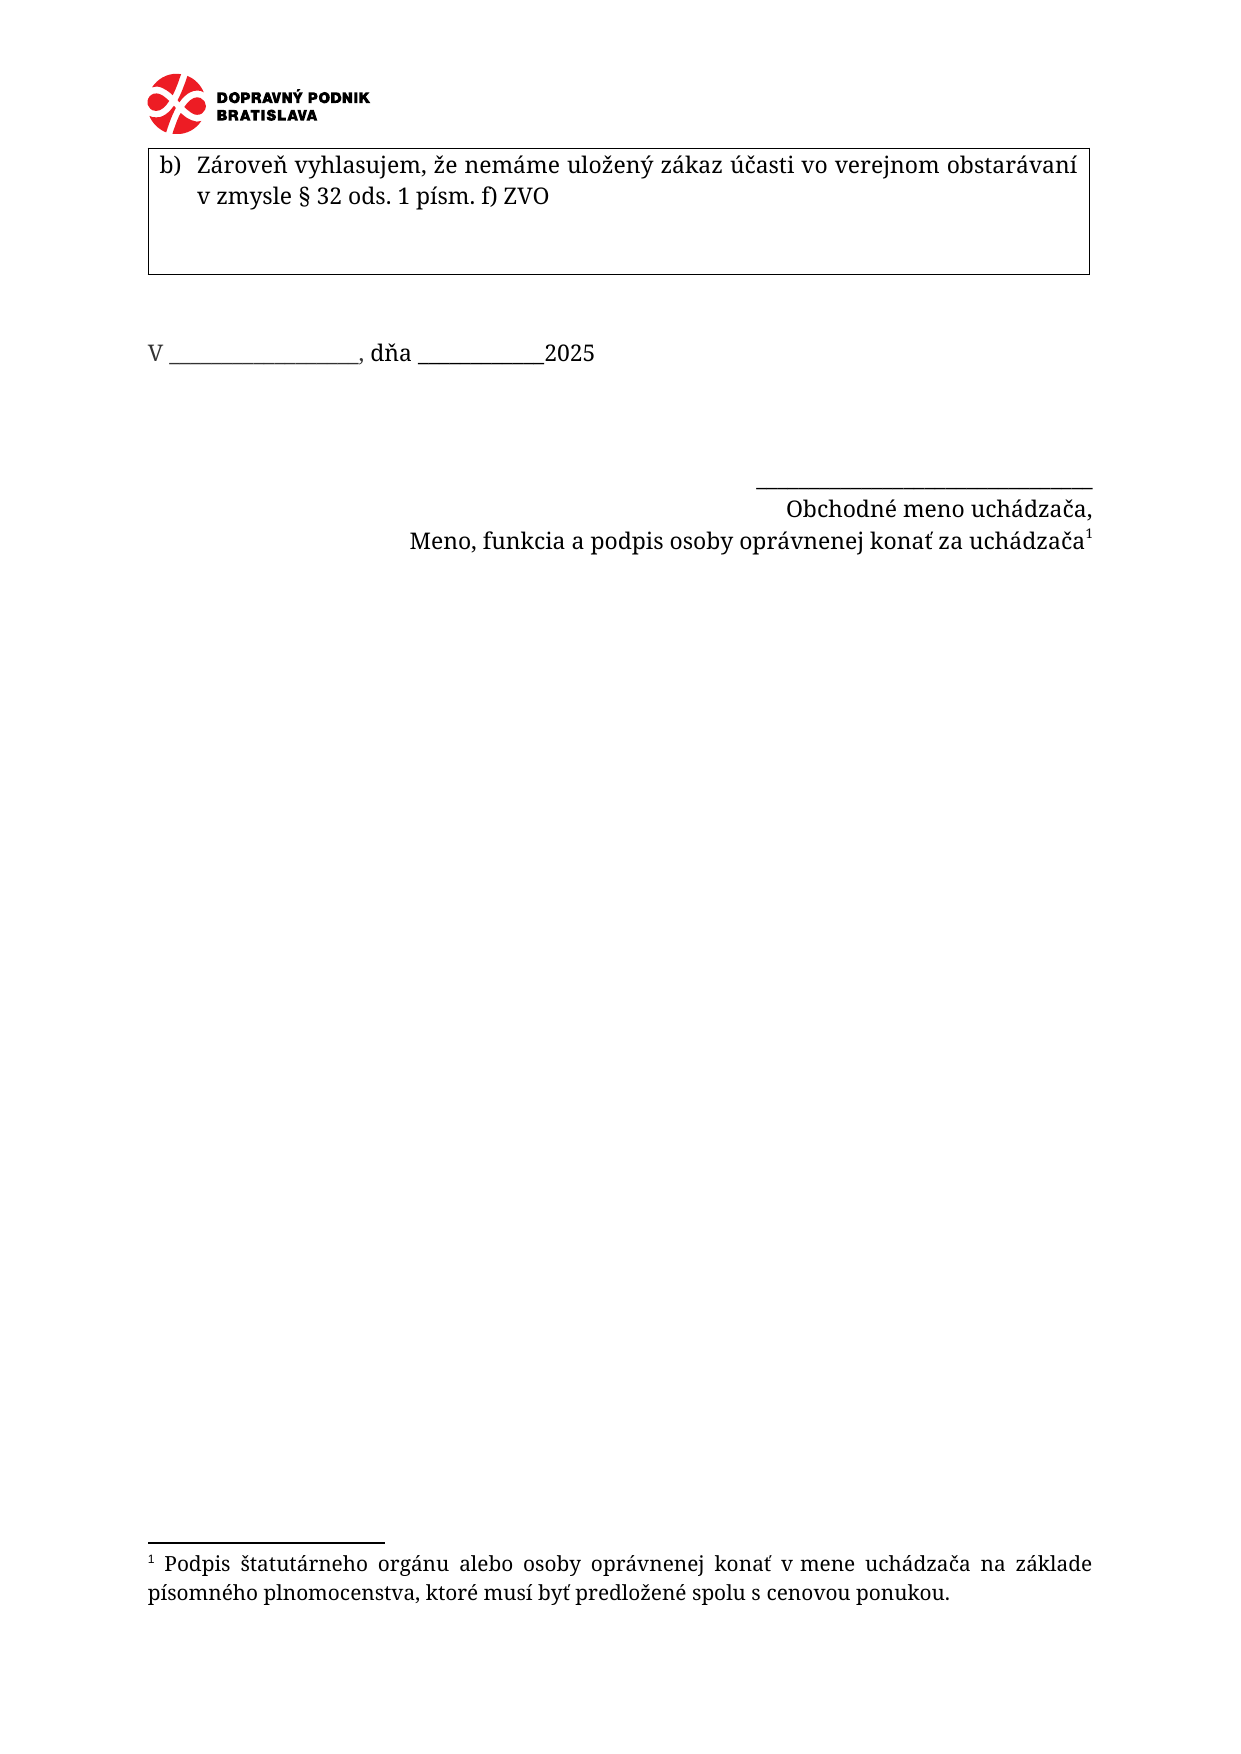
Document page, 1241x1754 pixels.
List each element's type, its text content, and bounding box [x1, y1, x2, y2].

text V __________________, dňa ____________2025 [148, 337, 1093, 368]
text Meno, funkcia a podpis osoby oprávnenej konať za uchádzača [148, 525, 1093, 556]
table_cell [149, 149, 1089, 274]
text Obchodné meno uchádzača, [148, 493, 1093, 525]
text ________________________________ [148, 462, 1093, 493]
